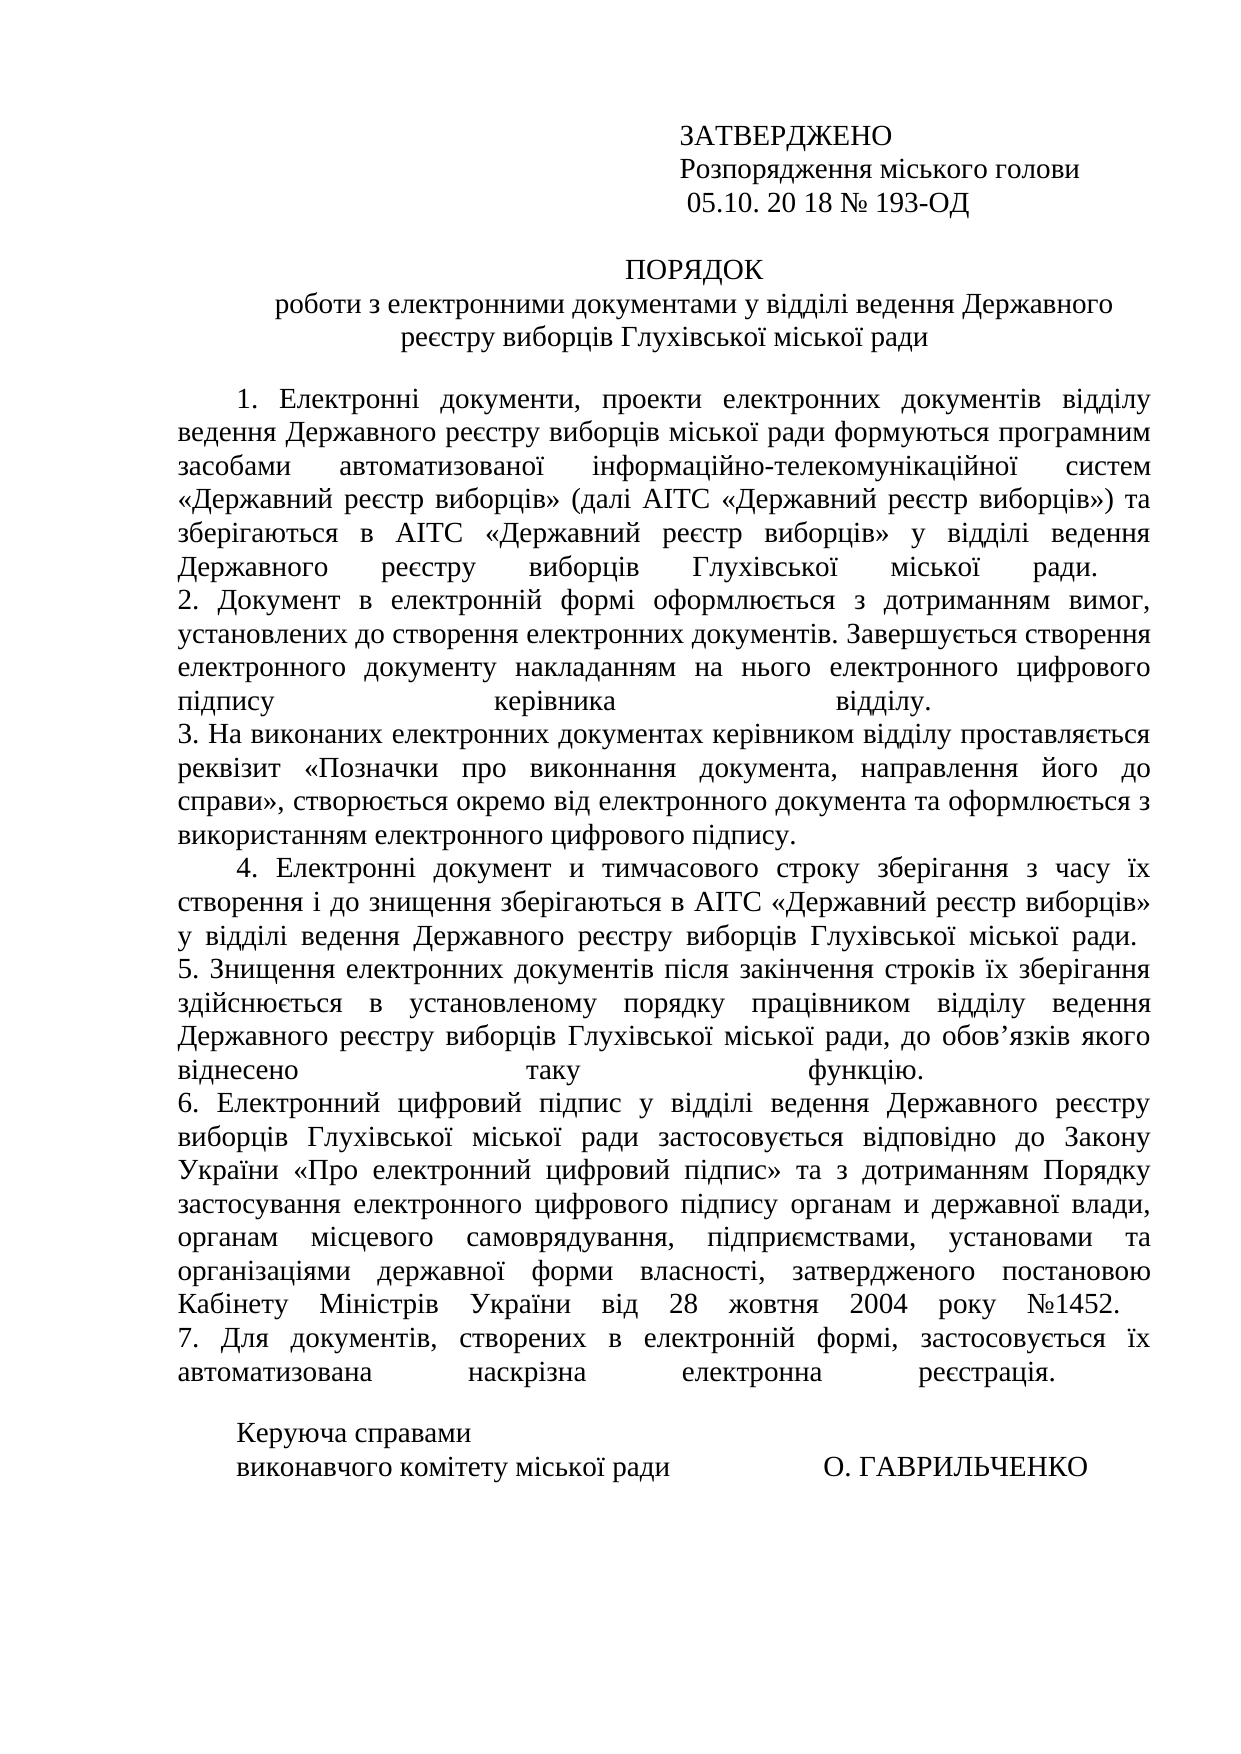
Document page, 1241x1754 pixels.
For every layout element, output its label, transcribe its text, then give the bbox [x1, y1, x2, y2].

text ЗАТВЕРДЖЕНО Розпорядження міського голови [679, 118, 1152, 185]
text виконавчого комітету міської ради О. ГАВРИЛЬЧЕНКО [177, 1449, 1152, 1482]
text 05.10. 20 18 № 193-ОД [679, 185, 1152, 219]
text роботи з електронними документами у відділі ведення Державного реєстру виборців Глухівської міської ради [177, 286, 1152, 381]
text Керуюча справами [177, 1415, 1152, 1449]
text 4. Електронні документ и тимчасового строку зберігання з часу їх створення і до знищення зберігаються в АІТС «Державний реєстр виборців» у відділі ведення Державного реєстру виборців Глухівської міської ради. 5. Знищення електронних документів після закінчення строків їх зберігання здійснюється в установленому порядку працівником відділу ведення Державного реєстру виборців Глухівської міської ради, до обов’язків якого віднесено таку функцію. 6. Електронний цифровий підпис у відділі ведення Державного реєстру виборців Глухівської міської ради застосовується відповідно до Закону України «Про електронний цифровий підпис» та з дотриманням Порядку застосування електронного цифрового підпису органам и державної влади, органам місцевого самоврядування, підприємствами, установами та організаціями державної форми власності, затвердженого постановою Кабінету Міністрів України від 28 жовтня 2004 року №1452. 7. Для документів, створених в електронній формі, застосовується їх автоматизована наскрізна електронна реєстрація. [177, 851, 1152, 1415]
text 1. Електронні документи, проекти електронних документів відділу ведення Державного реєстру виборців міської ради формуються програмним засобами автоматизованої інформаційно-телекомунікаційної систем «Державний реєстр виборців» (далі АІТС «Державний реєстр виборців») та зберігаються в АІТС «Державний реєстр виборців» у відділі ведення Державного реєстру виборців Глухівської міської ради. 2. Документ в електронній формі оформлюється з дотриманням вимог, установлених до створення електронних документів. Завершується створення електронного документу накладанням на нього електронного цифрового підпису керівника відділу. 3. На виконаних електронних документах керівником відділу проставляється реквізит «Позначки про виконнання документа, направлення його до справи», створюється окремо від електронного документа та оформлюється з використанням електронного цифрового підпису. [177, 381, 1152, 851]
text ПОРЯДОК [177, 252, 1152, 286]
